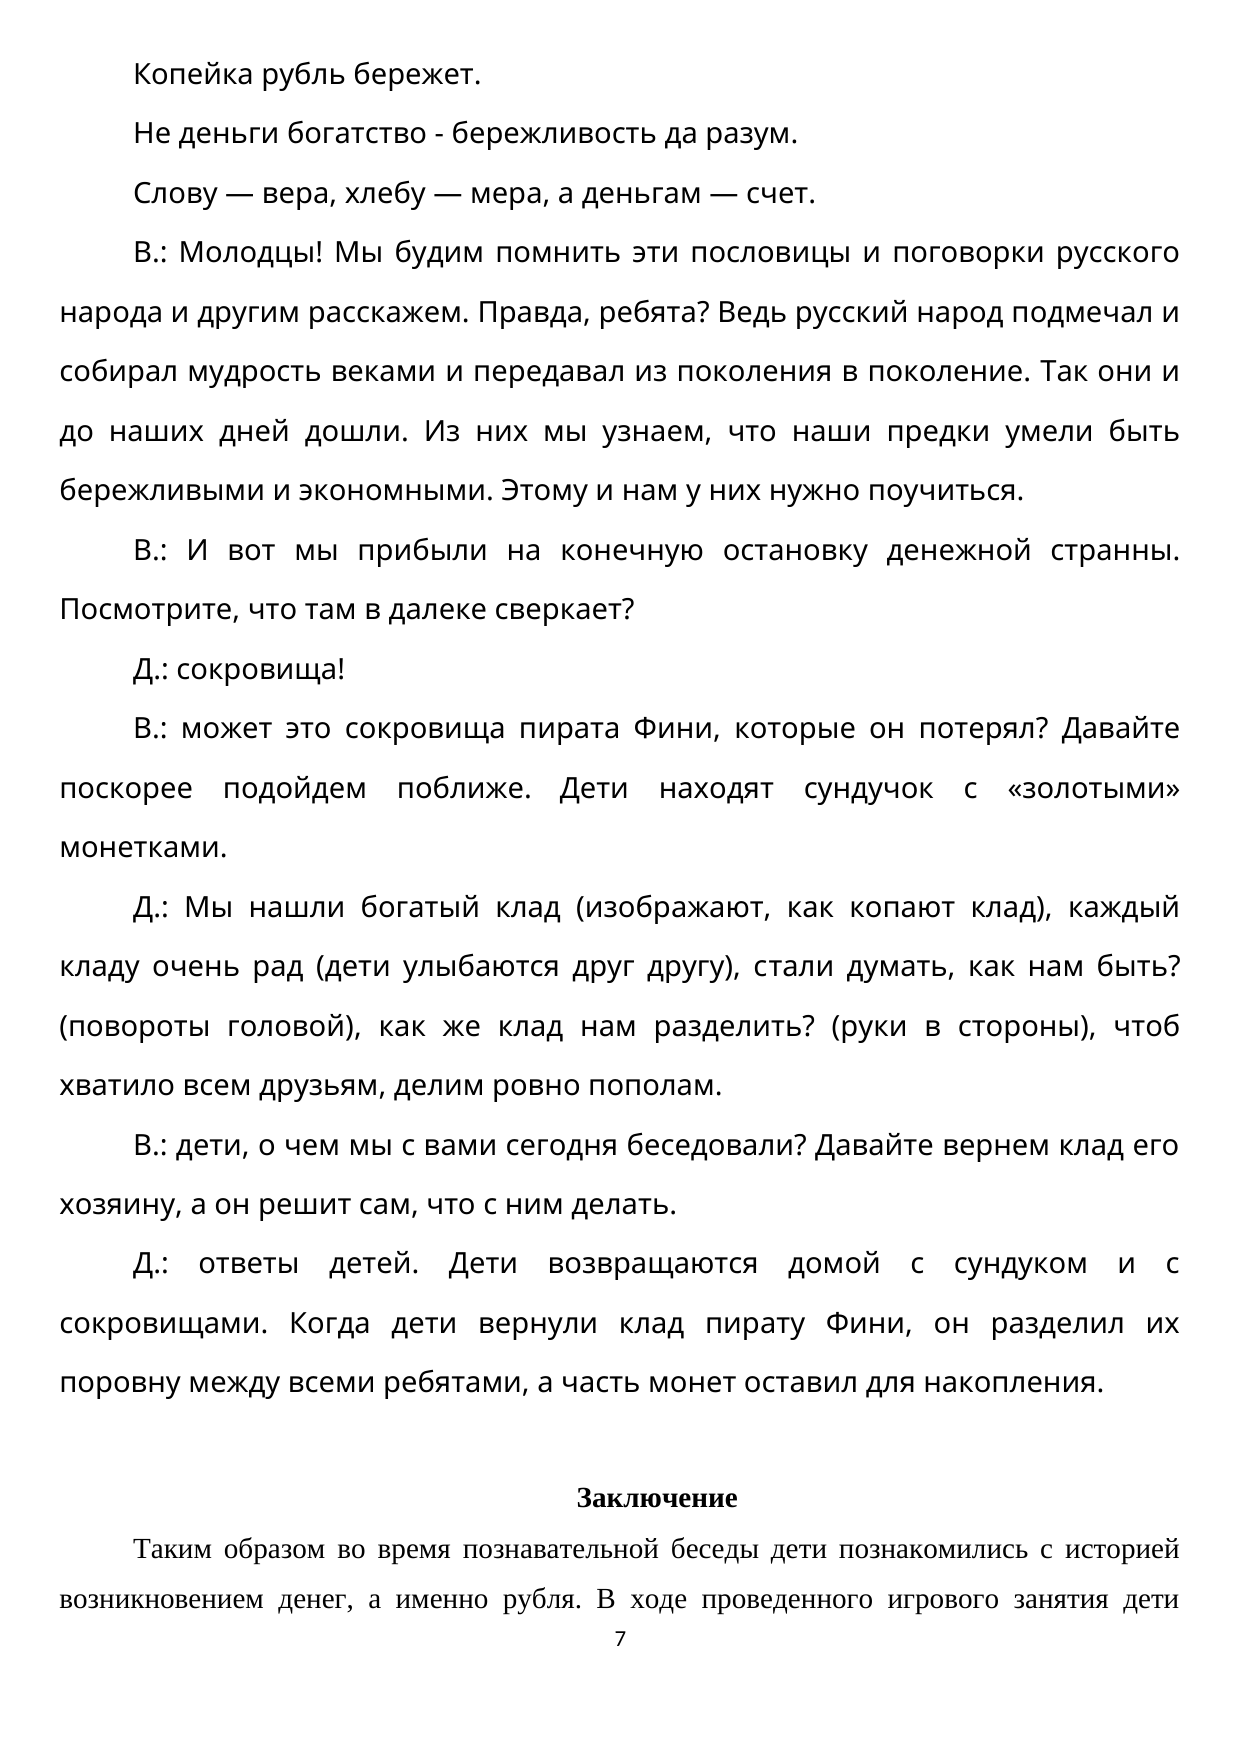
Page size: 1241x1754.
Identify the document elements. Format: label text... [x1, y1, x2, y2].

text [59, 1531, 1181, 1615]
text Не деньги богатство - бережливость да разум. [59, 113, 1181, 152]
text Слову — вера, хлебу — мера, а деньгам — счет. [59, 172, 1181, 212]
text В.: может это сокровища пирата Фини, которые он потерял? Давайте поскорее подойдем поближе. Дети находят сундучок с «золотыми» монетками. [59, 707, 1181, 866]
text В.: дети, о чем мы с вами сегодня беседовали? Давайте вернем клад его хозяину, а он решит сам, что с ним делать. [59, 1124, 1181, 1223]
text Заключение [59, 1481, 1181, 1514]
text В.: И вот мы прибыли на конечную остановку денежной странны. Посмотрите, что там в далеке сверкает? [59, 529, 1181, 628]
text Д.: сокровища! [59, 648, 1181, 688]
text Д.: Мы нашли богатый клад (изображают, как копают клад), каждый кладу очень рад (дети улыбаются друг другу), стали думать, как нам быть? (повороты головой), как же клад нам разделить? (руки в стороны), чтоб хватило всем друзьям, делим ровно пополам. [59, 886, 1181, 1104]
text В.: Молодцы! Мы будим помнить эти пословицы и поговорки русского народа и другим расскажем. Правда, ребята? Ведь русский народ подмечал и собирал мудрость веками и передавал из поколения в поколение. Так они и до наших дней дошли. Из них мы узнаем, что наши предки умели быть бережливыми и экономными. Этому и нам у них нужно поучиться. [59, 232, 1181, 509]
text Д.: ответы детей. Дети возвращаются домой с сундуком и с сокровищами. Когда дети вернули клад пирату Фини, он разделил их поровну между всеми ребятами, а часть монет оставил для накопления. [59, 1243, 1181, 1401]
text Копейка рубль бережет. [59, 53, 1181, 93]
